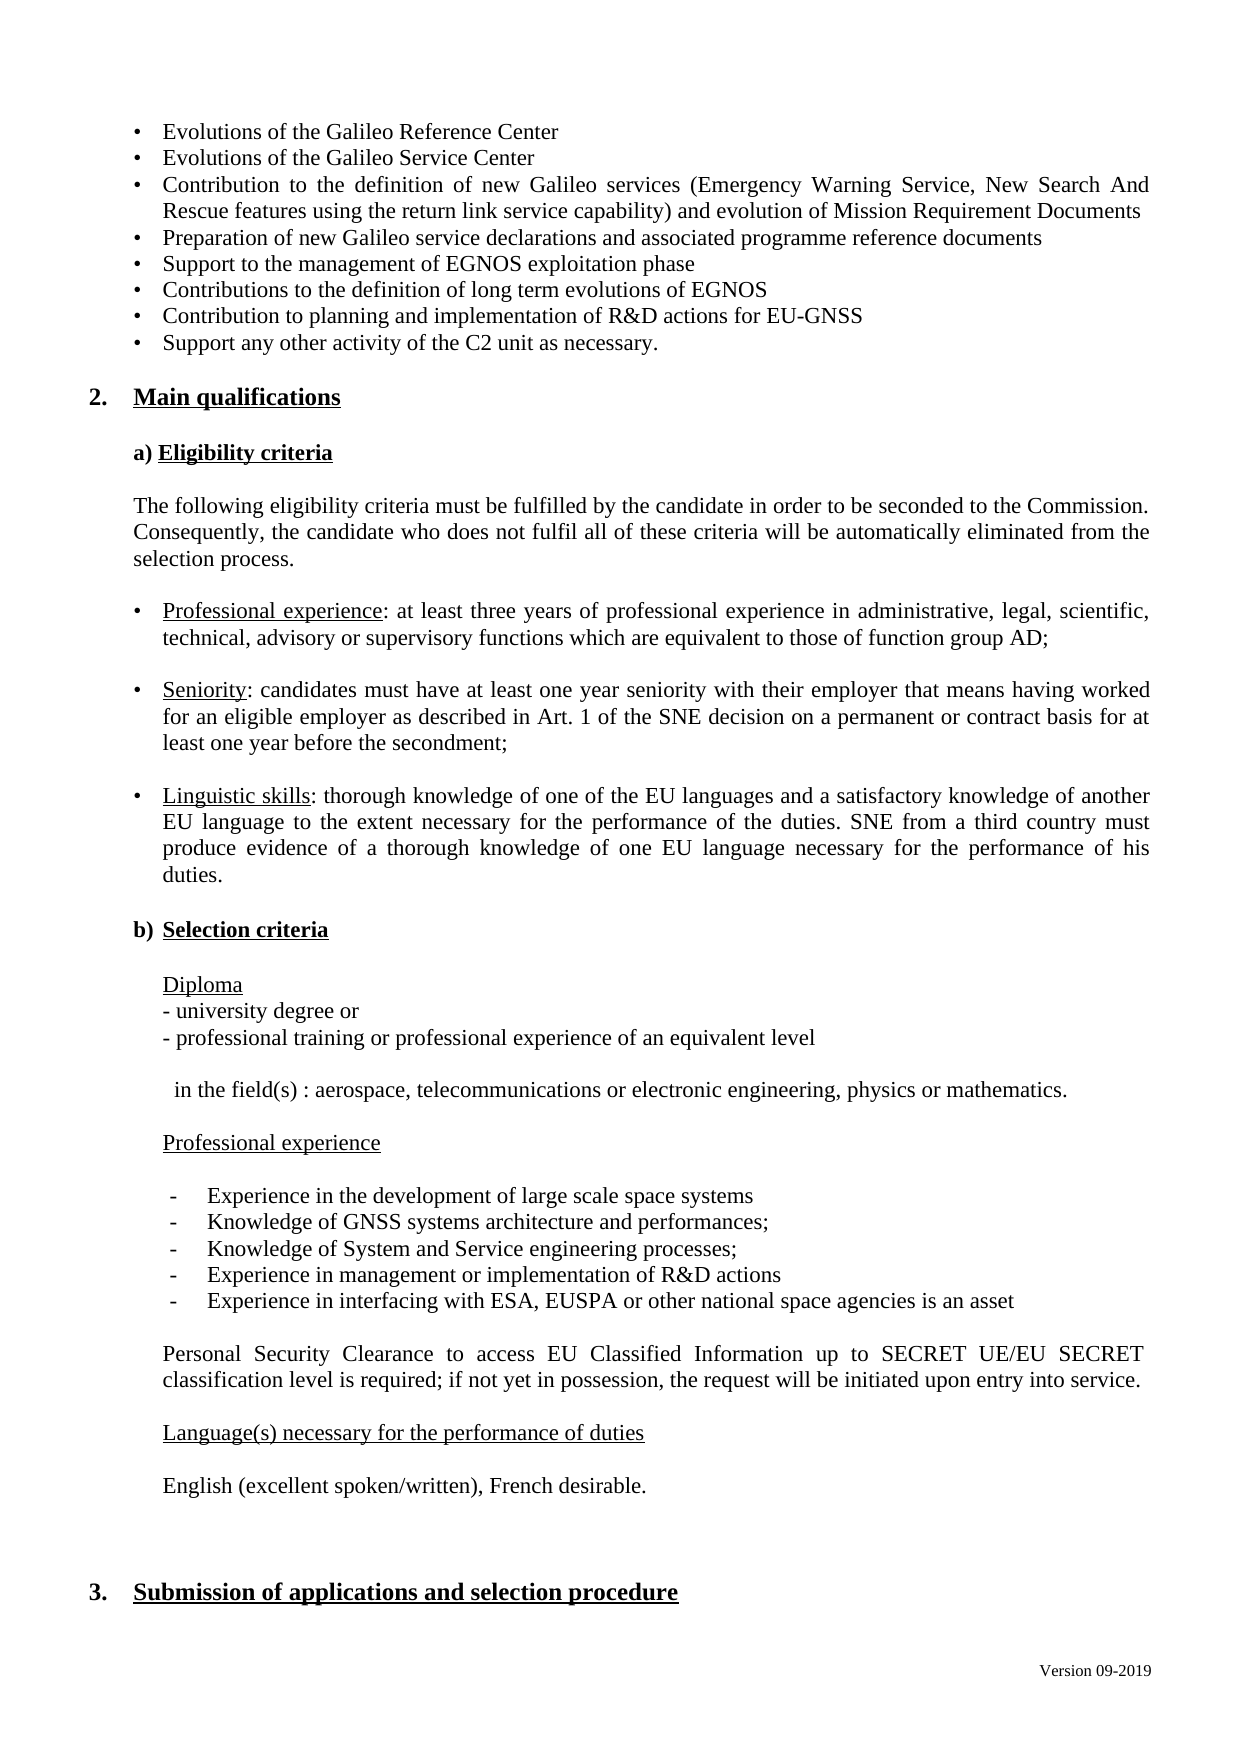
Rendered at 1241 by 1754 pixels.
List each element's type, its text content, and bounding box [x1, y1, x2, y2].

list Personal Security Clearance to access EU Classified Information up to SECRET UE/EU SECRET classification level is required; if not yet in possession, the request will be initiated upon entry into service. [162, 1340, 1145, 1393]
list Knowledge of GNSS systems architecture and performances; [169, 1208, 1145, 1234]
text 3. Submission of applications and selection procedure [89, 1577, 1152, 1606]
text • Evolutions of the Galileo Service Center [133, 144, 1152, 171]
text • Linguistic skills: thorough knowledge of one of the EU languages and a satisfactory knowledge of another EU language to the extent necessary for the performance of the duties. SNE from a third country must produce evidence of a thorough knowledge of one EU language necessary for the performance of his duties. [133, 782, 1152, 887]
text Professional experience [162, 1129, 1145, 1156]
text Language(s) necessary for the performance of duties [162, 1419, 1145, 1445]
text English (excellent spoken/written), French desirable. [162, 1472, 1145, 1498]
text • Support any other activity of the C2 unit as necessary. [133, 329, 1152, 355]
text • Support to the management of EGNOS exploitation phase [133, 250, 1152, 276]
text a) Eligibility criteria [133, 439, 1152, 466]
text - professional training or professional experience of an equivalent level [162, 1024, 1014, 1050]
list Experience in the development of large scale space systems [169, 1182, 1145, 1208]
text b) Selection criteria [133, 916, 1014, 942]
text • Professional experience: at least three years of professional experience in administrative, legal, scientific, technical, advisory or supervisory functions which are equivalent to those of function group AD; [133, 597, 1152, 650]
text • Contributions to the definition of long term evolutions of EGNOS [133, 276, 1152, 303]
list Experience in management or implementation of R&D actions [169, 1261, 1145, 1287]
list Experience in interfacing with ESA, EUSPA or other national space agencies is an asset [169, 1287, 1145, 1314]
text • Contribution to the definition of new Galileo services (Emergency Warning Service, New Search And Rescue features using the return link service capability) and evolution of Mission Requirement Documents [133, 171, 1152, 223]
text 2. Main qualifications [89, 382, 1152, 410]
text Diploma [162, 971, 1145, 997]
text • Preparation of new Galileo service declarations and associated programme reference documents [133, 223, 1152, 250]
text • Seniority: candidates must have at least one year seniority with their employer that means having worked for an eligible employer as described in Art. 1 of the SNE decision on a permanent or contract basis for at least one year before the secondment; [133, 676, 1152, 755]
text • Contribution to planning and implementation of R&D actions for EU-GNSS [133, 303, 1152, 329]
text - university degree or [162, 997, 1014, 1024]
list Knowledge of System and Service engineering processes; [169, 1234, 1145, 1261]
text • Evolutions of the Galileo Reference Center [133, 118, 1152, 144]
text The following eligibility criteria must be fulfilled by the candidate in order to be seconded to the Commission. Consequently, the candidate who does not fulfil all of these criteria will be automatically eliminated from the selection process. [133, 492, 1152, 571]
text in the field(s) : aerospace, telecommunications or electronic engineering, physics or mathematics. [162, 1076, 1145, 1103]
